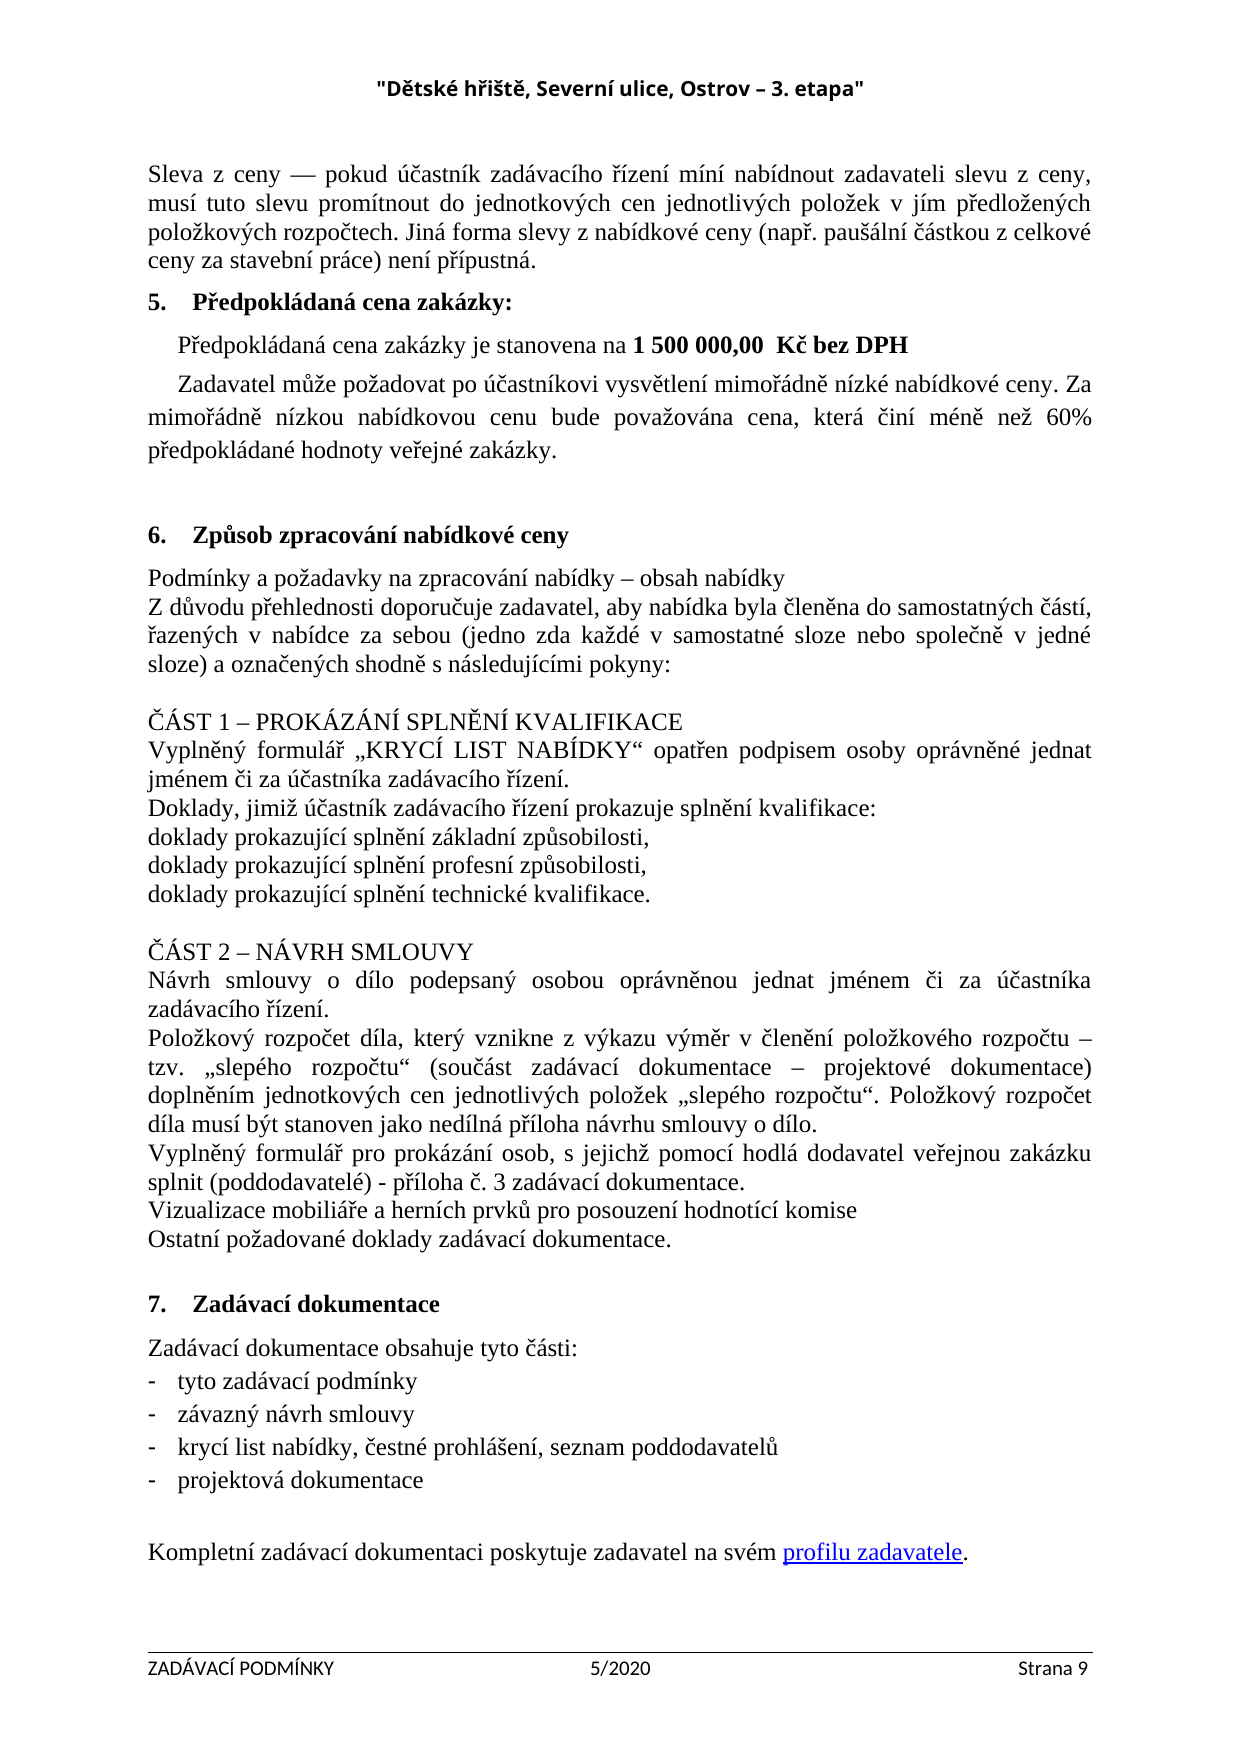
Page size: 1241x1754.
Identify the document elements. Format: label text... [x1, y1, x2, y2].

text Z důvodu přehlednosti doporučuje zadavatel, aby nabídka byla členěna do samostatných částí, řazených v nabídce za sebou (jedno zda každé v samostatné sloze nebo společně v jedné sloze) a označených shodně s následujícími pokyny: [148, 592, 1093, 678]
text doklady prokazující splnění profesní způsobilosti, [148, 851, 1093, 879]
list projektová dokumentace [148, 1465, 1093, 1494]
text Zadávací dokumentace obsahuje tyto části: [148, 1333, 1093, 1361]
text Kompletní zadávací dokumentaci poskytuje zadavatel na svém profilu zadavatele. [148, 1537, 1093, 1566]
list závazný návrh smlouvy [148, 1399, 1093, 1428]
text 5. Předpokládaná cena zakázky: [148, 287, 1093, 315]
text Zadavatel může požadovat po účastníkovi vysvětlení mimořádně nízké nabídkové ceny. Za mimořádně nízkou nabídkovou cenu bude považována cena, která činí méně než 60% předpokládané hodnoty veřejné zakázky. [148, 369, 1093, 464]
text doklady prokazující splnění technické kvalifikace. [148, 879, 1093, 908]
text ČÁST 2 – NÁVRH SMLOUVY [148, 937, 1093, 966]
text Návrh smlouvy o dílo podepsaný osobou oprávněnou jednat jménem či za účastníka zadávacího řízení. [148, 966, 1093, 1023]
text Podmínky a požadavky na zpracování nabídky – obsah nabídky [148, 563, 1093, 592]
list krycí list nabídky, čestné prohlášení, seznam poddodavatelů [148, 1432, 1093, 1461]
text Vizualizace mobiliáře a herních prvků pro posouzení hodnotící komise [148, 1196, 1093, 1224]
text ČÁST 1 – PROKÁZÁNÍ SPLNĚNÍ KVALIFIKACE [148, 707, 1093, 736]
text 7. Zadávací dokumentace [148, 1289, 1093, 1318]
text 6. Způsob zpracování nabídkové ceny [148, 520, 1093, 549]
text Sleva z ceny — pokud účastník zadávacího řízení míní nabídnout zadavateli slevu z ceny, musí tuto slevu promítnout do jednotkových cen jednotlivých položek v jím předložených položkových rozpočtech. Jiná forma slevy z nabídkové ceny (např. paušální částkou z celkové ceny za stavební práce) není přípustná. [148, 159, 1093, 274]
text doklady prokazující splnění základní způsobilosti, [148, 822, 1093, 851]
list tyto zadávací podmínky [148, 1366, 1093, 1394]
text Doklady, jimiž účastník zadávacího řízení prokazuje splnění kvalifikace: [148, 793, 1093, 822]
text Vyplněný formulář pro prokázání osob, s jejichž pomocí hodlá dodavatel veřejnou zakázku splnit (poddodavatelé) - příloha č. 3 zadávací dokumentace. [148, 1138, 1093, 1196]
text Ostatní požadované doklady zadávací dokumentace. [148, 1224, 1093, 1253]
text Položkový rozpočet díla, který vznikne z výkazu výměr v členění položkového rozpočtu – tzv. „slepého rozpočtu“ (součást zadávací dokumentace – projektové dokumentace) doplněním jednotkových cen jednotlivých položek „slepého rozpočtu“. Položkový rozpočet díla musí být stanoven jako nedílná příloha návrhu smlouvy o dílo. [148, 1023, 1093, 1138]
text Vyplněný formulář „KRYCÍ LIST NABÍDKY“ opatřen podpisem osoby oprávněné jednat jménem či za účastníka zadávacího řízení. [148, 736, 1093, 793]
text Předpokládaná cena zakázky je stanovena na 1 500 000,00 Kč bez DPH [148, 330, 1093, 358]
